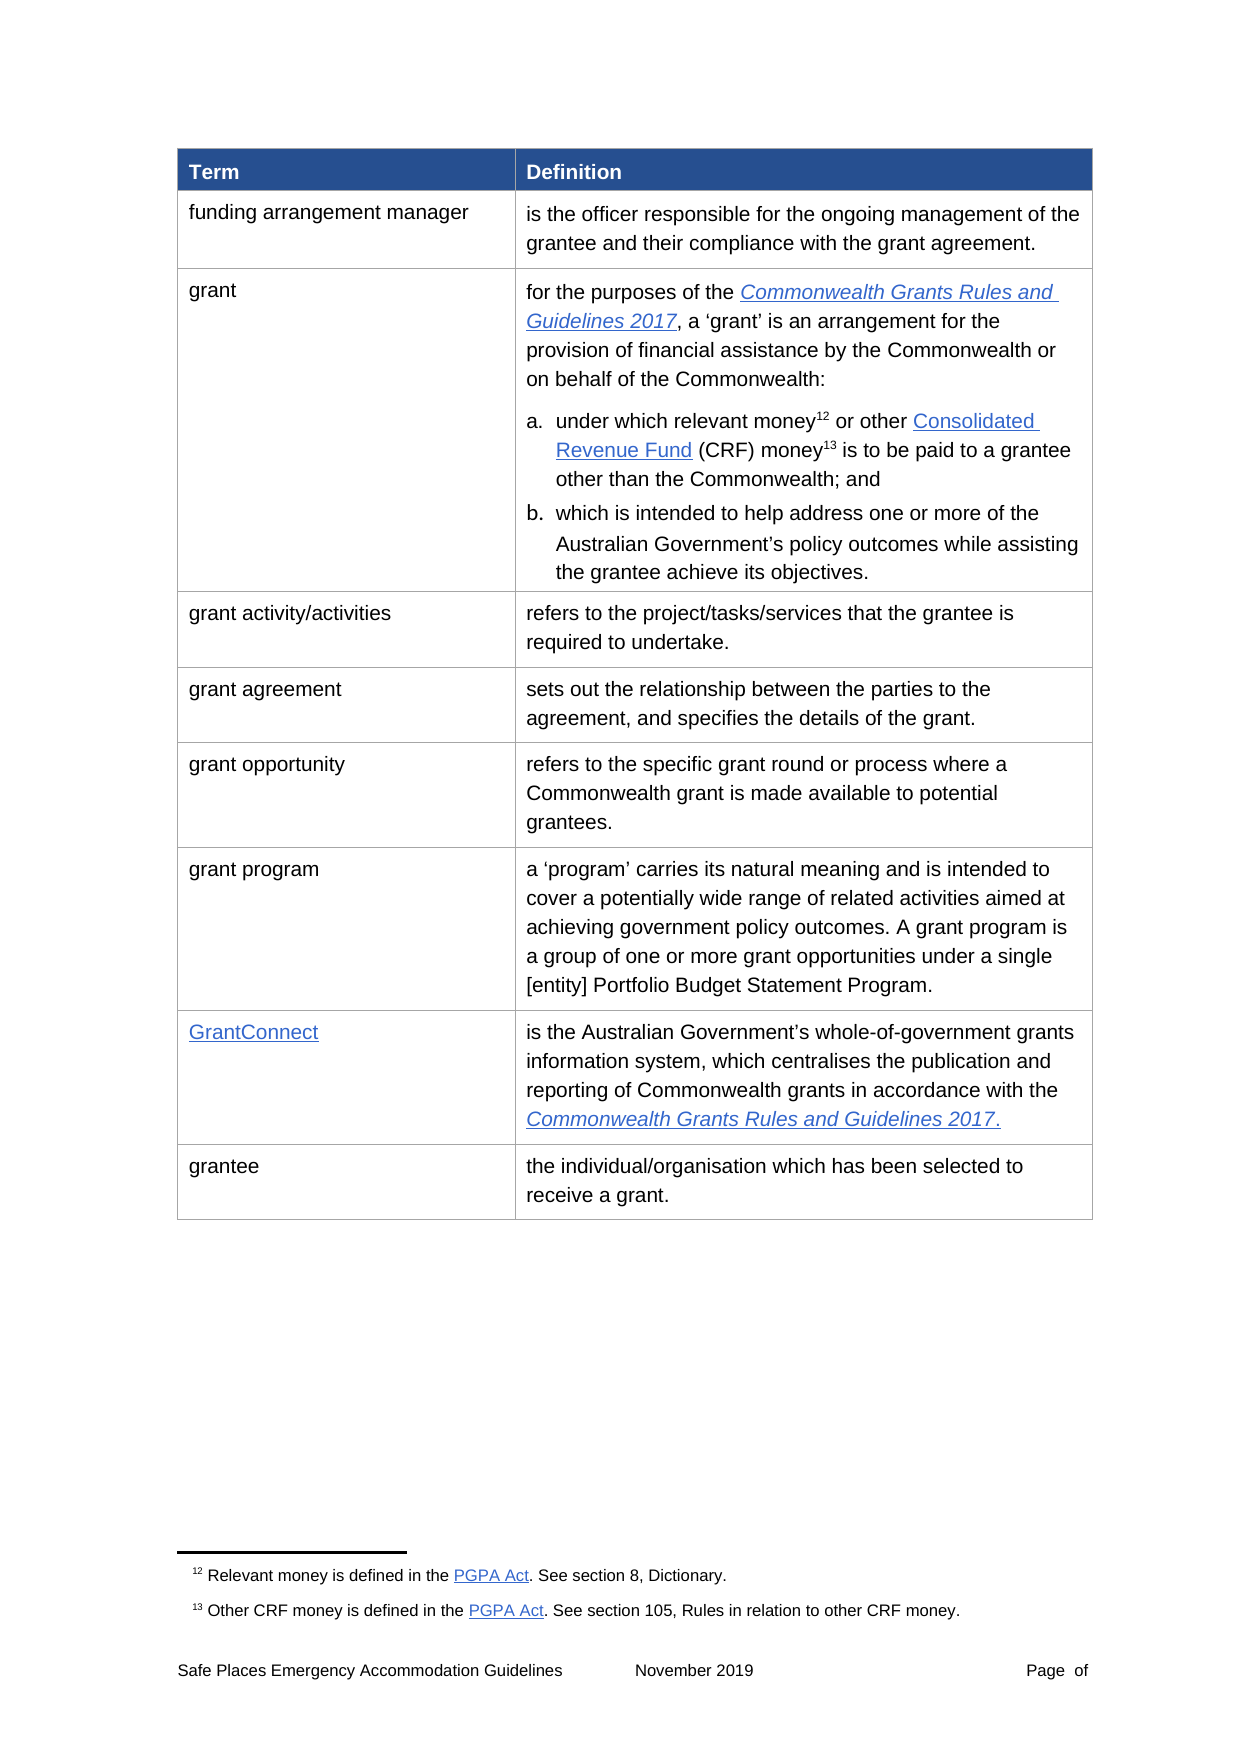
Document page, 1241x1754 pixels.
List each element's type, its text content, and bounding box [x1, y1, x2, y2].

table_cell refers to the specific grant round or process where a Commonwealth grant is made available to potential grantees. [516, 743, 1092, 847]
table_header Definition [516, 149, 1092, 190]
table_cell is the Australian Government’s whole-of-government grants information system, which centralises the publication and reporting of Commonwealth grants in accordance with the Commonwealth Grants Rules and Guidelines 2017. [516, 1011, 1092, 1143]
table_cell grantee [178, 1145, 515, 1219]
table_cell a ‘program’ carries its natural meaning and is intended to cover a potentially wide range of related activities aimed at achieving government policy outcomes. A grant program is a group of one or more grant opportunities under a single [entity] Portfolio Budget Statement Program. [516, 848, 1092, 1010]
table_cell grant program [178, 848, 515, 1010]
table_cell funding arrangement manager [178, 191, 515, 267]
table_cell grant [178, 269, 515, 591]
table_cell grant agreement [178, 668, 515, 742]
table_cell grant activity/activities [178, 592, 515, 666]
table_header Term [178, 149, 515, 190]
table_cell GrantConnect [178, 1011, 515, 1143]
table_cell for the purposes of the Commonwealth Grants Rules and Guidelines 2017, a ‘grant’ is an arrangement for the provision of financial assistance by the Commonwealth or on behalf of the Commonwealth: under which relevant money or other Consolidated Revenue Fund (CRF) money is to be paid to a grantee other than the Commonwealth; and which is intended to help address one or more of the Australian Government’s policy outcomes while assisting the grantee achieve its objectives. [516, 269, 1092, 591]
table_cell sets out the relationship between the parties to the agreement, and specifies the details of the grant. [516, 668, 1092, 742]
table_cell grant opportunity [178, 743, 515, 847]
table_cell refers to the project/tasks/services that the grantee is required to undertake. [516, 592, 1092, 666]
table_cell is the officer responsible for the ongoing management of the grantee and their compliance with the grant agreement. [516, 191, 1092, 267]
table_cell the individual/organisation which has been selected to receive a grant. [516, 1145, 1092, 1219]
